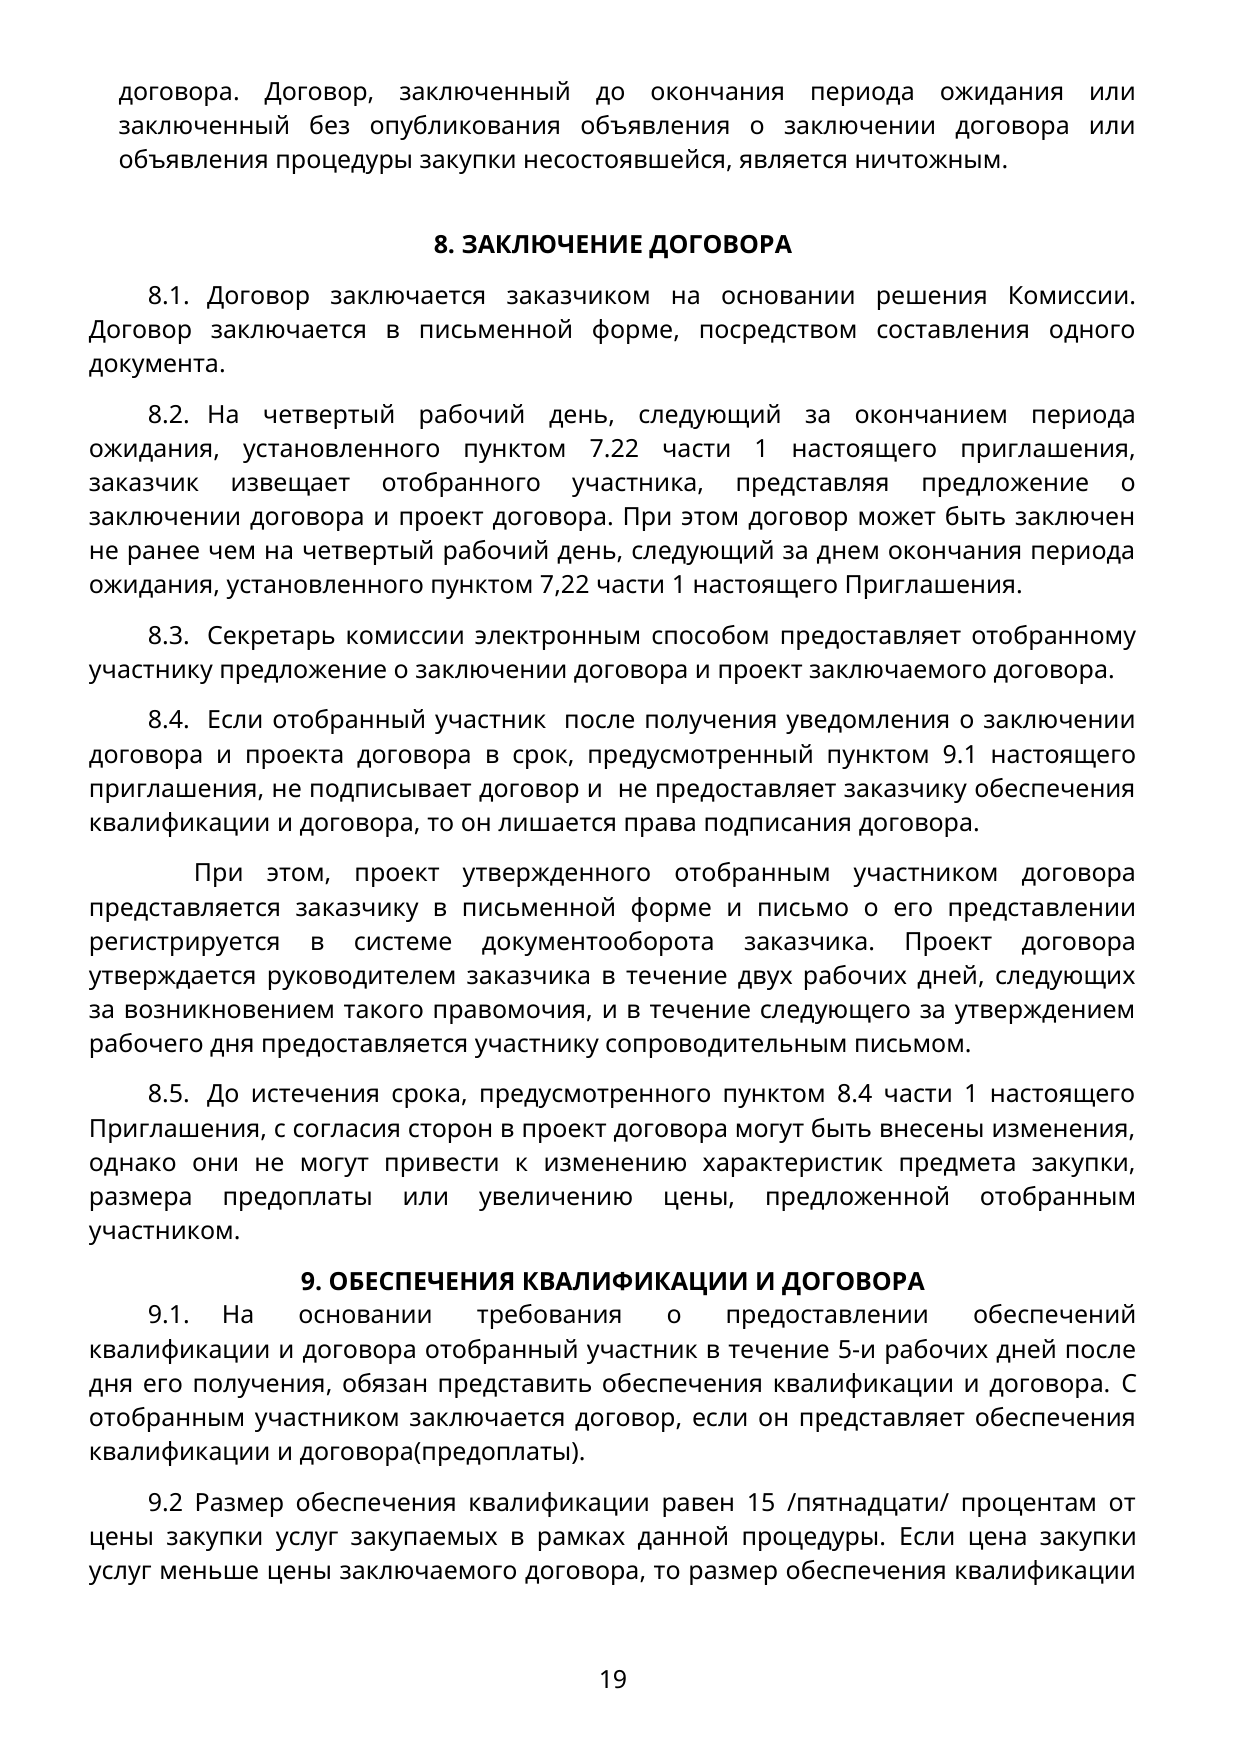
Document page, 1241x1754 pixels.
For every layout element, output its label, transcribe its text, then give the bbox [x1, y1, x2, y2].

text 8.2. На четвертый рабочий день, следующий за окончанием периода ожидания, установленного пунктом 7.22 части 1 настоящего приглашения, заказчик извещает отобранного участника, представляя предложение о заключении договора и проект договора. При этом договор может быть заключен не ранее чем на четвертый рабочий день, следующий за днем окончания периода ожидания, установленного пунктом 7,22 части 1 настоящего Приглашения. [89, 396, 1137, 601]
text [118, 74, 1137, 176]
text 8.5. До истечения срока, предусмотренного пунктом 8.4 части 1 настоящего Приглашения, с согласия сторон в проект договора могут быть внесены изменения, однако они не могут привести к изменению характеристик предмета закупки, размера предоплаты или увеличению цены, предложенной отобранным участником. [89, 1076, 1137, 1246]
text 8.3. Секретарь комиссии электронным способом предоставляет отобранному участнику предложение о заключении договора и проект заключаемого договора. [89, 617, 1137, 686]
text 9. ОБЕСПЕЧЕНИЯ КВАЛИФИКАЦИИ И ДОГОВОРА [89, 1263, 1137, 1297]
text 8.4. Если отобранный участник после получения уведомления о заключении договора и проекта договора в срок, предусмотренный пунктом 9.1 настоящего приглашения, не подписывает договор и не предоставляет заказчику обеспечения квалификации и договора, то он лишается права подписания договора. [89, 702, 1137, 838]
text 9.1. На основании требования о предоставлении обеспечений квалификации и договора отобранный участник в течение 5-и рабочих дней после дня его получения, обязан представить обеспечения квалификации и договора. С отобранным участником заключается договор, если он представляет обеспечения квалификации и договора(предоплаты). [89, 1297, 1137, 1467]
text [89, 1484, 1137, 1586]
text 8.1. Договор заключается заказчиком на основании решения Комиссии. Договор заключается в письменной форме, посредством составления одного документа. [89, 277, 1137, 380]
text При этом, проект утвержденного отобранным участником договора представляется заказчику в письменной форме и письмо о его представлении регистрируется в системе документооборота заказчика. Проект договора утверждается руководителем заказчика в течение двух рабочих дней, следующих за возникновением такого правомочия, и в течение следующего за утверждением рабочего дня предоставляется участнику сопроводительным письмом. [89, 855, 1137, 1059]
text 8. ЗАКЛЮЧЕНИЕ ДОГОВОРА [89, 227, 1137, 261]
